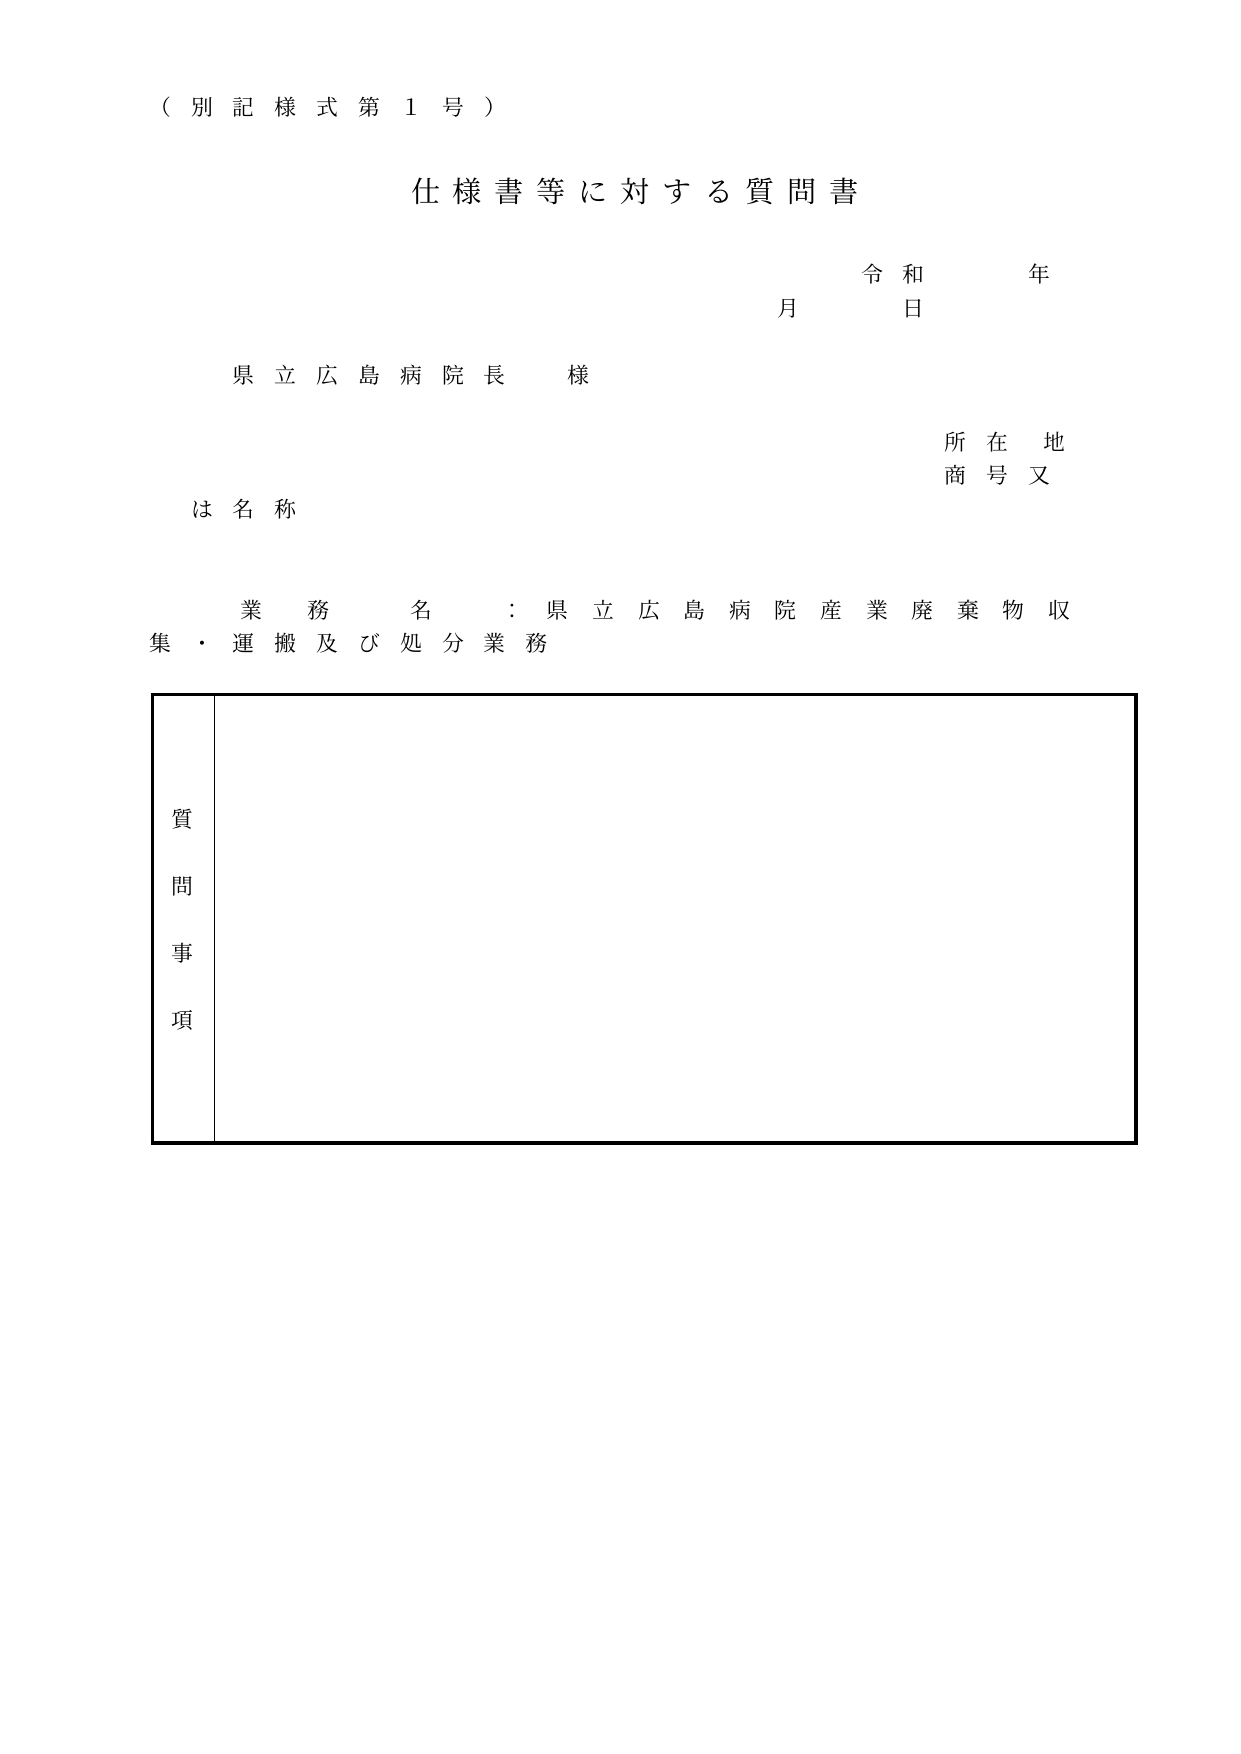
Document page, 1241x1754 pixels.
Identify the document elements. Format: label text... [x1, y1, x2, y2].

table_header 質 問 事 項 [154, 696, 214, 1141]
text 業務名 ：県立広島病院産業廃棄物収集・運搬及び処分業務 [149, 592, 1091, 659]
text 仕様書等に対する質問書 [186, 156, 1091, 223]
text 商号又は名称 [186, 458, 1091, 525]
text 県立広島病院長 様 [186, 357, 1091, 391]
text （別記様式第１号） [149, 89, 1091, 122]
table_header [215, 696, 1134, 1141]
text 令和 年 月 日 [769, 256, 1091, 323]
text 所在地 [186, 424, 1091, 458]
